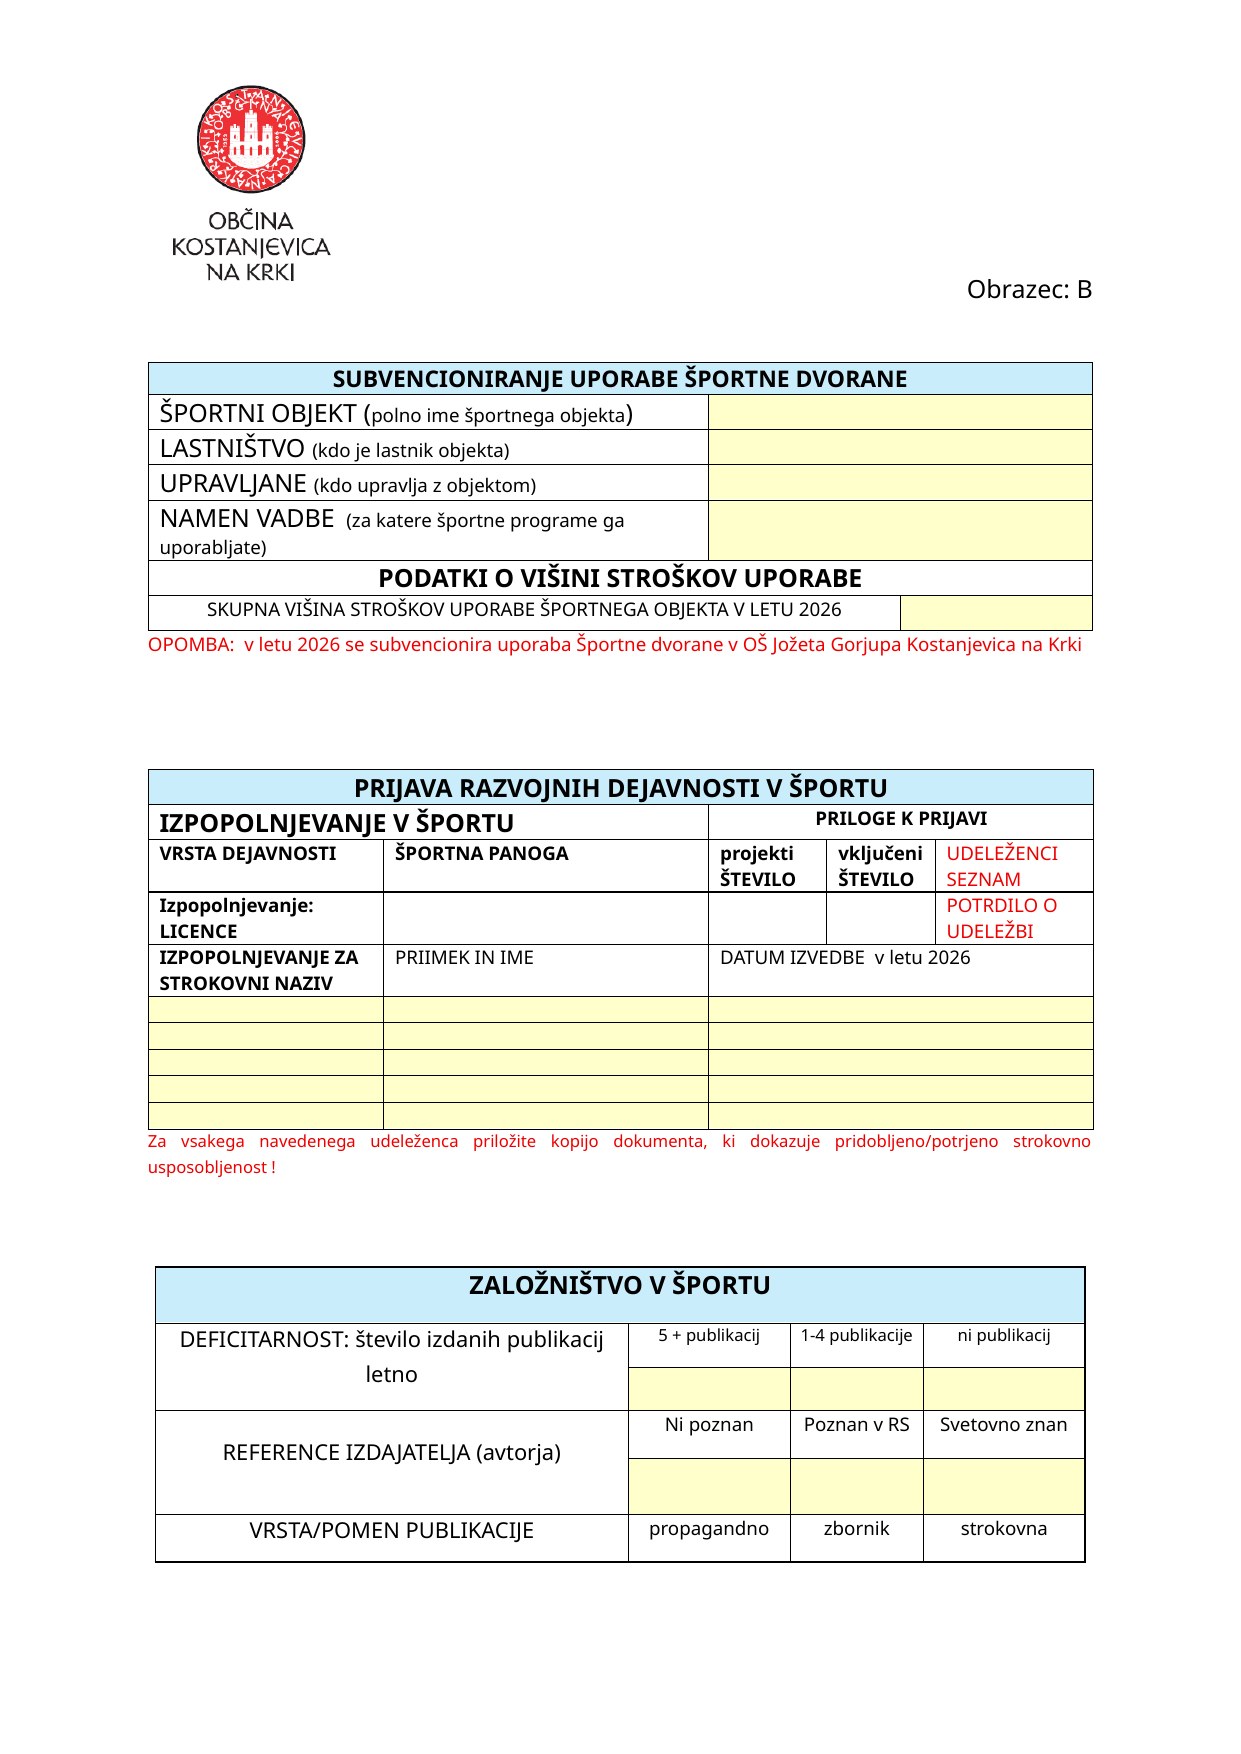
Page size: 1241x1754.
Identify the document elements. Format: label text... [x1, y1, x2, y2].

table_cell Svetovno znan [924, 1411, 1084, 1458]
table_cell [709, 1076, 1093, 1102]
table_cell Ni poznan [629, 1411, 790, 1458]
table_cell [149, 1103, 383, 1128]
table_cell PRILOGE K PRIJAVI [709, 805, 1093, 839]
table_header PRIJAVA RAZVOJNIH DEJAVNOSTI V ŠPORTU [149, 770, 1093, 804]
table_cell NAMEN VADBE (za katere športne programe ga uporabljate) [149, 501, 708, 560]
table_header ZALOŽNIŠTVO V ŠPORTU [156, 1268, 1084, 1322]
table_cell [709, 1050, 1093, 1075]
table_cell [924, 1368, 1084, 1410]
table_cell [827, 893, 935, 943]
table_cell [791, 1459, 923, 1514]
table_cell ŠPORTNI OBJEKT (polno ime športnega objekta) [149, 395, 708, 429]
table_cell [709, 1023, 1093, 1049]
table_cell LASTNIŠTVO (kdo je lastnik objekta) [149, 430, 708, 464]
table_cell UPRAVLJANE (kdo upravlja z objektom) [149, 465, 708, 499]
table_cell [924, 1459, 1084, 1514]
table_cell DEFICITARNOST: število izdanih publikacij letno [156, 1324, 628, 1410]
table_cell [149, 1076, 383, 1102]
text OPOMBA: v letu 2026 se subvencionira uporaba Športne dvorane v OŠ Jožeta Gorjupa Kostanjevica na Krki [148, 631, 1093, 657]
table_cell projekti ŠTEVILO [709, 840, 826, 891]
table_cell IZPOPOLNJEVANJE V ŠPORTU [149, 805, 708, 839]
table_cell [629, 1459, 790, 1514]
table_cell [149, 997, 383, 1022]
table_cell [384, 1050, 708, 1075]
table_cell [709, 465, 1092, 499]
table_cell [384, 1076, 708, 1102]
table_cell [384, 893, 708, 943]
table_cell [156, 1515, 628, 1561]
table_cell ni publikacij [924, 1324, 1084, 1367]
table_cell ŠPORTNA PANOGA [384, 840, 708, 891]
text Za vsakega navedenega udeleženca priložite kopijo dokumenta, ki dokazuje pridobljeno/potrjeno strokovno usposobljenost ! [148, 1130, 1093, 1178]
table_cell [384, 1103, 708, 1128]
table_cell strokovna [924, 1515, 1084, 1561]
table_cell Izpopolnjevanje: LICENCE [149, 893, 383, 943]
table_cell PRIIMEK IN IME [384, 945, 708, 996]
table_cell VRSTA DEJAVNOSTI [149, 840, 383, 891]
table_cell [709, 430, 1092, 464]
table_header SUBVENCIONIRANJE UPORABE ŠPORTNE DVORANE [149, 363, 1092, 394]
table_cell DATUM IZVEDBE v letu 2026 [709, 945, 1093, 996]
table_cell Poznan v RS [791, 1411, 923, 1458]
table_cell 5 + publikacij [629, 1324, 790, 1367]
table_cell IZPOPOLNJEVANJE ZA STROKOVNI NAZIV [149, 945, 383, 996]
table_cell zbornik [791, 1515, 923, 1561]
table_cell [709, 893, 826, 943]
table_cell [901, 596, 1092, 630]
table_cell SKUPNA VIŠINA STROŠKOV UPORABE ŠPORTNEGA OBJEKTA V LETU 2026 [149, 596, 900, 630]
table_cell UDELEŽENCI SEZNAM [936, 840, 1093, 891]
table_cell [149, 1050, 383, 1075]
table_cell [709, 395, 1092, 429]
table_cell POTRDILO O UDELEŽBI [936, 893, 1093, 943]
table_cell vključeni ŠTEVILO [827, 840, 935, 891]
table_cell [629, 1368, 790, 1410]
table_cell PODATKI O VIŠINI STROŠKOV UPORABE [149, 561, 1092, 595]
table_cell [384, 997, 708, 1022]
table_cell 1-4 publikacije [791, 1324, 923, 1367]
table_cell [709, 997, 1093, 1022]
table_cell [791, 1368, 923, 1410]
table_cell [384, 1023, 708, 1049]
table_cell [149, 1023, 383, 1049]
table_cell [709, 1103, 1093, 1128]
table_cell propagandno [629, 1515, 790, 1561]
table_cell [709, 501, 1092, 560]
table_cell REFERENCE IZDAJATELJA (avtorja) [156, 1411, 628, 1514]
